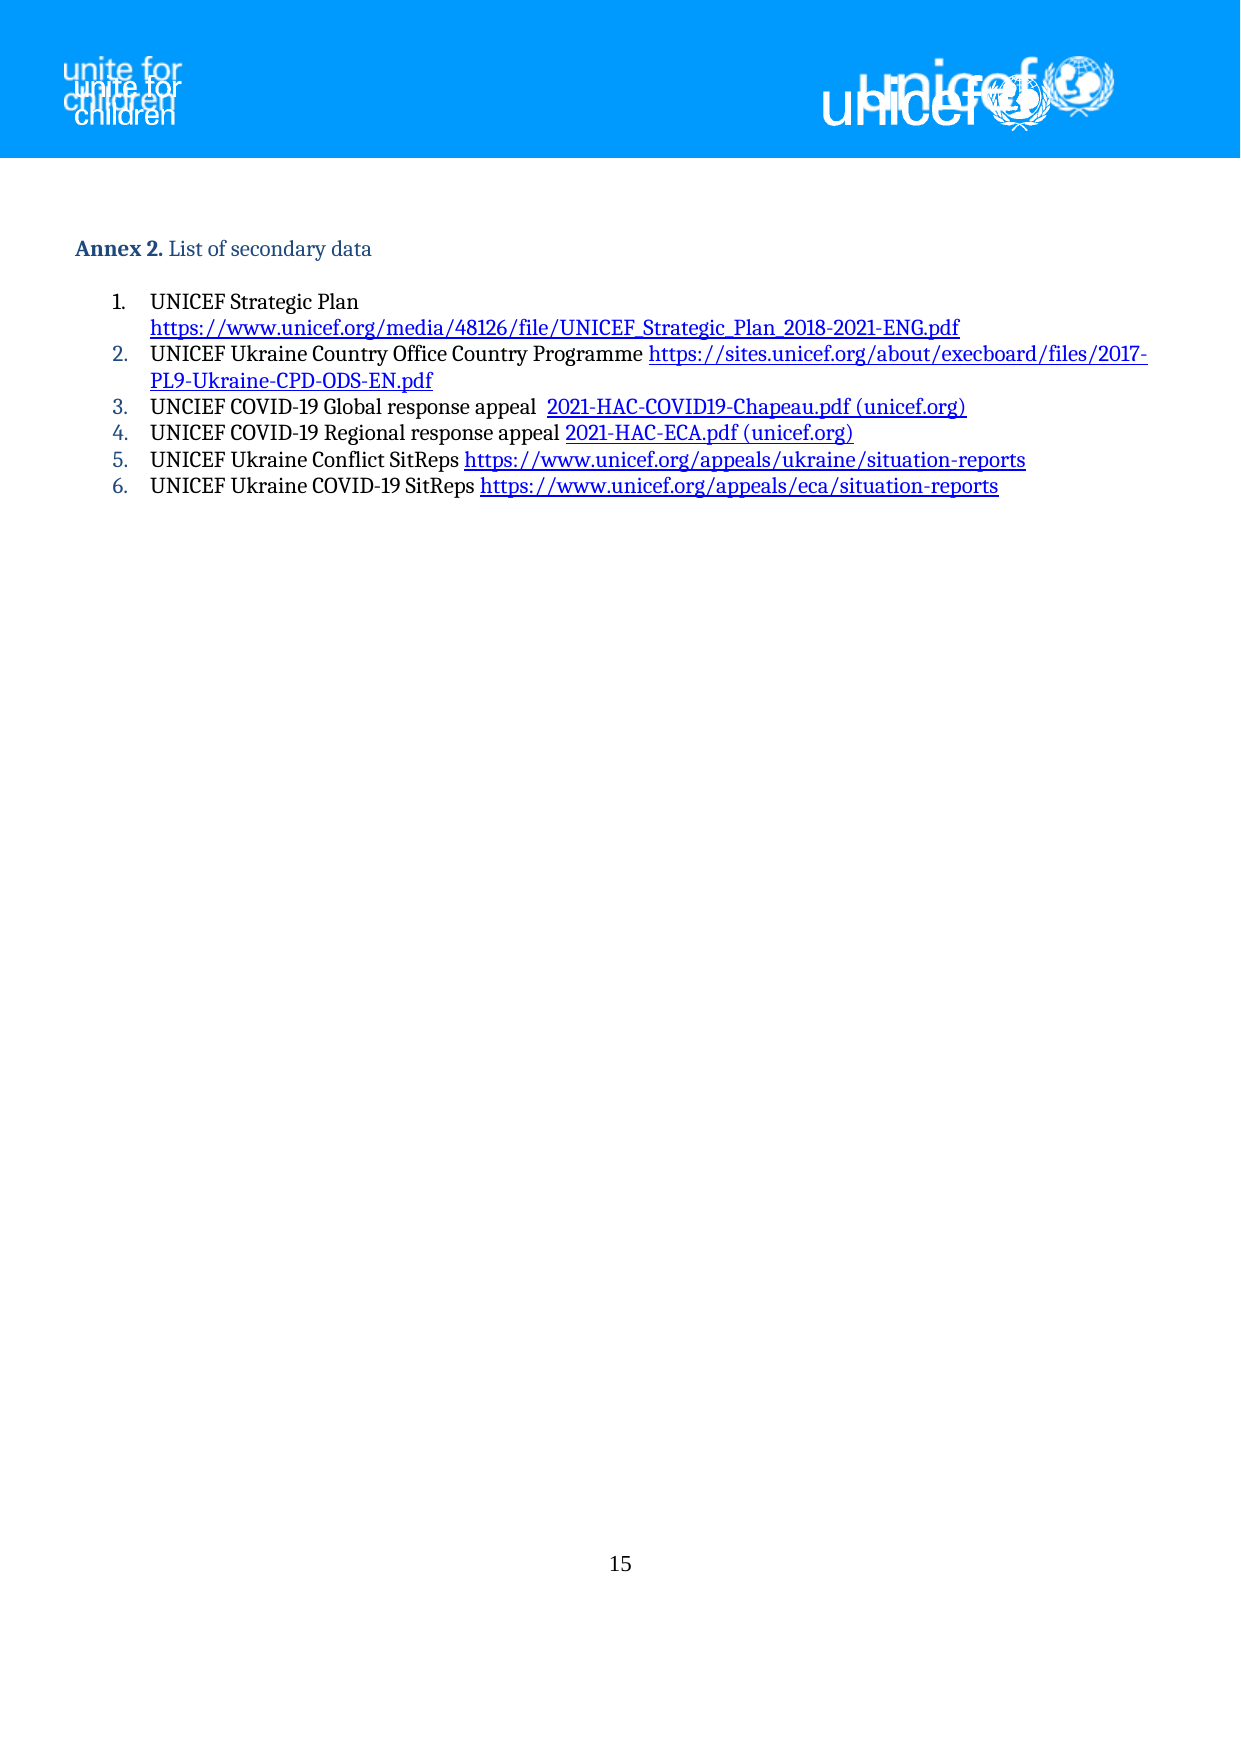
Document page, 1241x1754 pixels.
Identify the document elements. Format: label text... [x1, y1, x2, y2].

list UNCIEF COVID-19 Global response appeal 2021-HAC-COVID19-Chapeau.pdf (unicef.org) [112, 394, 1165, 420]
list UNICEF Ukraine Conflict SitReps https://www.unicef.org/appeals/ukraine/situation-reports [112, 447, 1165, 473]
list UNICEF COVID-19 Regional response appeal 2021-HAC-ECA.pdf (unicef.org) [112, 420, 1165, 447]
picture [64, 56, 1116, 131]
list UNICEF Ukraine Country Office Country Programme https://sites.unicef.org/about/execboard/files/2017-PL9-Ukraine-CPD-ODS-EN.pdf [112, 341, 1165, 394]
list UNICEF Strategic Plan [112, 288, 1165, 315]
list UNICEF Ukraine COVID-19 SitReps https://www.unicef.org/appeals/eca/situation-reports [112, 473, 1165, 499]
list https://www.unicef.org/media/48126/file/UNICEF_Strategic_Plan_2018-2021-ENG.pdf [150, 315, 1165, 341]
list Annex 2. List of secondary data [75, 236, 1165, 262]
